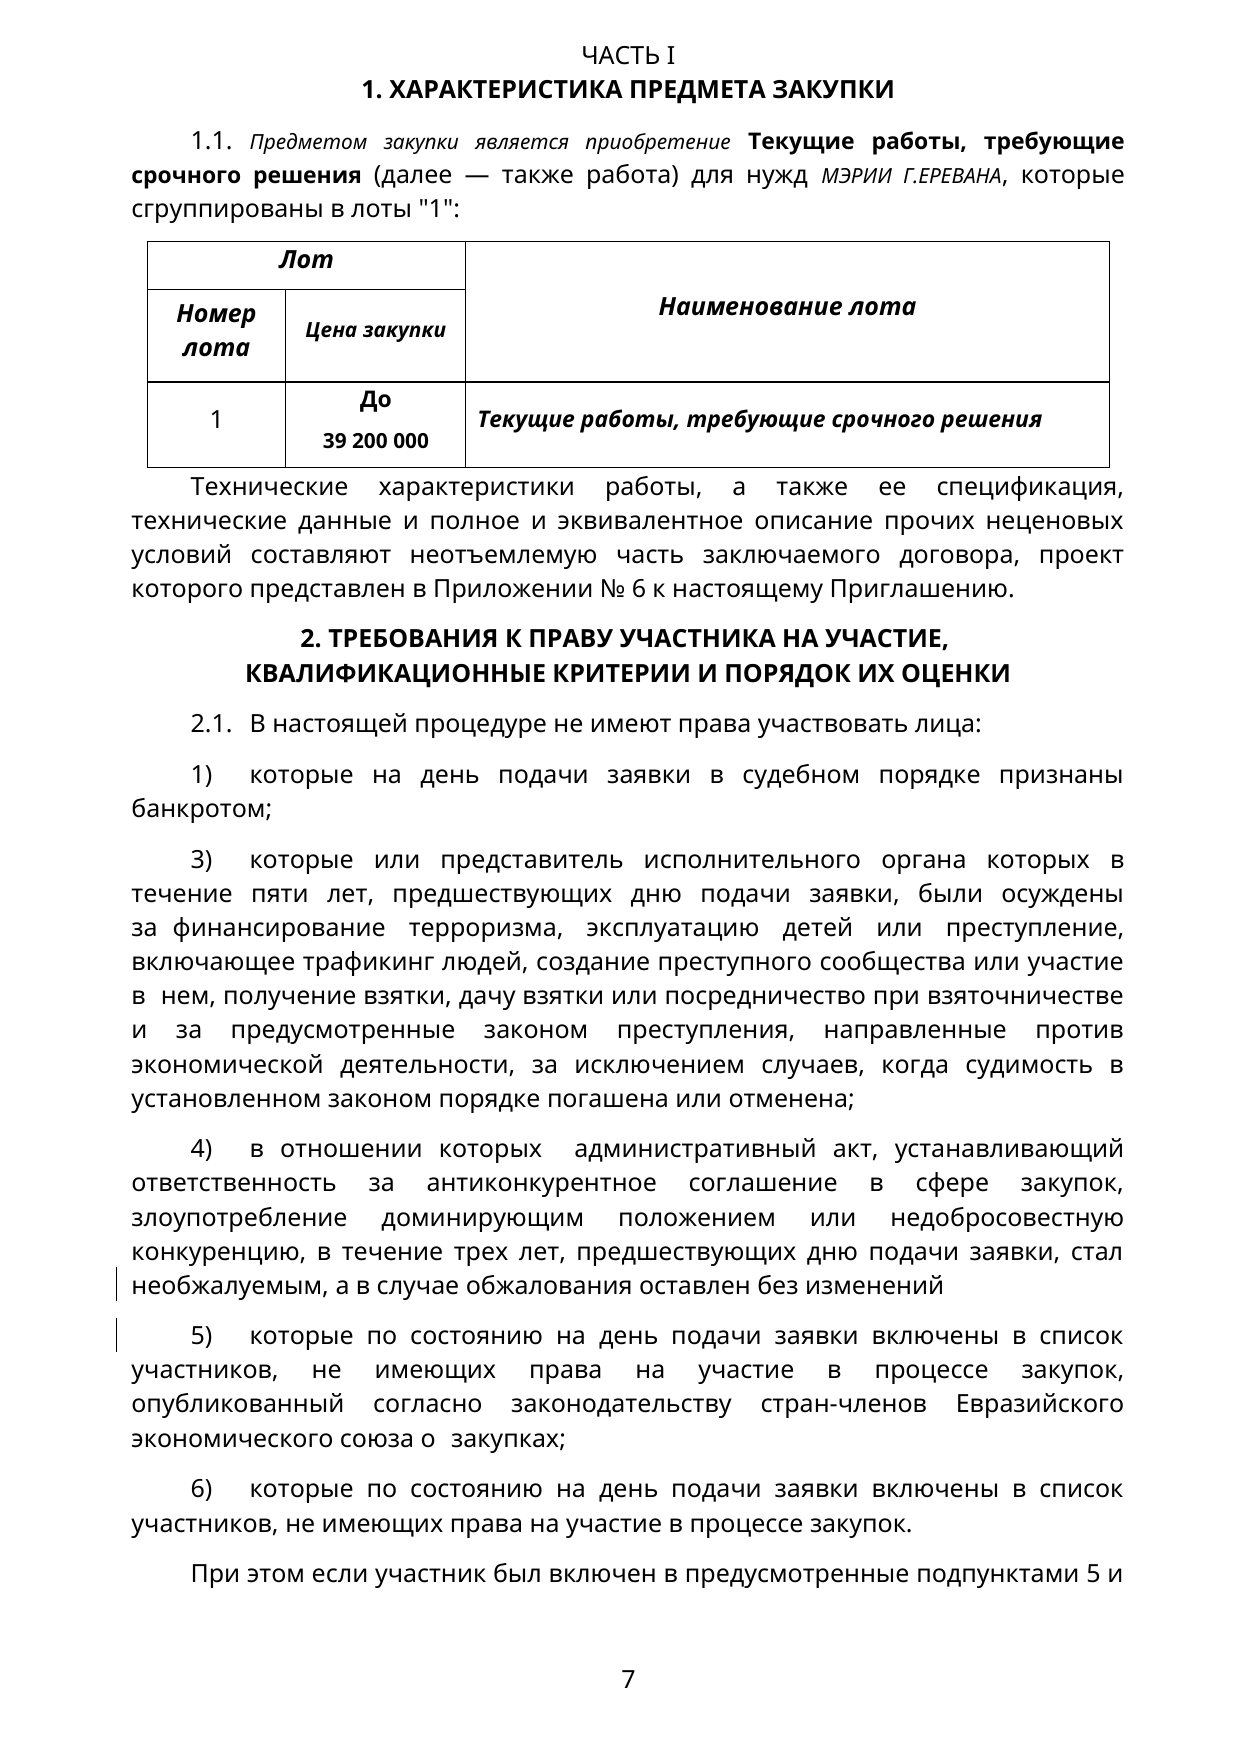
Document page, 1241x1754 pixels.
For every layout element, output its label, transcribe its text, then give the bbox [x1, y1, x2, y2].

table_cell Номер лота [148, 290, 285, 381]
subtitle 1.1. Предметом закупки является приобретение Текущие работы, требующие срочного решения (далее — также работа) для нужд МЭРИИ Г.ЕРЕВАНА, которые сгруппированы в лоты "1": [131, 122, 1125, 224]
text 1) которые на день подачи заявки в судебном порядке признаны банкротом; [131, 757, 1125, 825]
table_cell Цена закупки [286, 290, 465, 381]
text 6) которые по состоянию на день подачи заявки включены в список участников, не имеющих права на участие в процессе закупок. [131, 1471, 1125, 1539]
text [131, 1556, 1125, 1590]
text Технические характеристики работы, а также ее спецификация, технические данные и полное и эквивалентное описание прочих неценовых условий составляют неотъемлемую часть заключаемого договора, проект которого представлен в Приложении № 6 к настоящему Приглашению. [131, 468, 1125, 604]
text 3) которые или представитель исполнительного органа которых в течение пяти лет, предшествующих дню подачи заявки, были осуждены за финансирование терроризма, эксплуатацию детей или преступление, включающее трафикинг людей, создание преступного сообщества или участие в нем, получение взятки, дачу взятки или посредничество при взяточничестве и за предусмотренные законом преступления, направленные против экономической деятельности, за исключением случаев, когда судимость в установленном законом порядке погашена или отменена; [131, 841, 1125, 1114]
table_cell До 39 200 000 [286, 383, 465, 467]
table_cell Текущие работы, требующие срочного решения [466, 383, 1109, 467]
table_header Наименование лота [466, 242, 1109, 381]
text 5) которые по состоянию на день подачи заявки включены в список участников, не имеющих права на участие в процессе закупок, опубликованный согласно законодательству стран-членов Евразийского экономического союза о закупках; [131, 1318, 1125, 1454]
text 2. ТРЕБОВАНИЯ К ПРАВУ УЧАСТНИКА НА УЧАСТИЕ, КВАЛИФИКАЦИОННЫЕ КРИТЕРИИ И ПОРЯДОК ИХ ОЦЕНКИ [131, 621, 1125, 689]
table_cell 1 [148, 383, 285, 467]
text 1. ХАРАКТЕРИСТИКА ПРЕДМЕТА ЗАКУПКИ [131, 72, 1125, 106]
text 2.1. В настоящей процедуре не имеют права участвовать лица: [131, 706, 1125, 740]
text 4) в отношении которых административный акт, устанавливающий ответственность за антиконкурентное соглашение в сфере закупок, злоупотребление доминирующим положением или недобросовестную конкуренцию, в течение трех лет, предшествующих дню подачи заявки, стал необжалуемым, а в случае обжалования оставлен без изменений [131, 1131, 1125, 1301]
text ЧАСТЬ I [131, 37, 1125, 72]
table_header Лот [148, 242, 465, 289]
